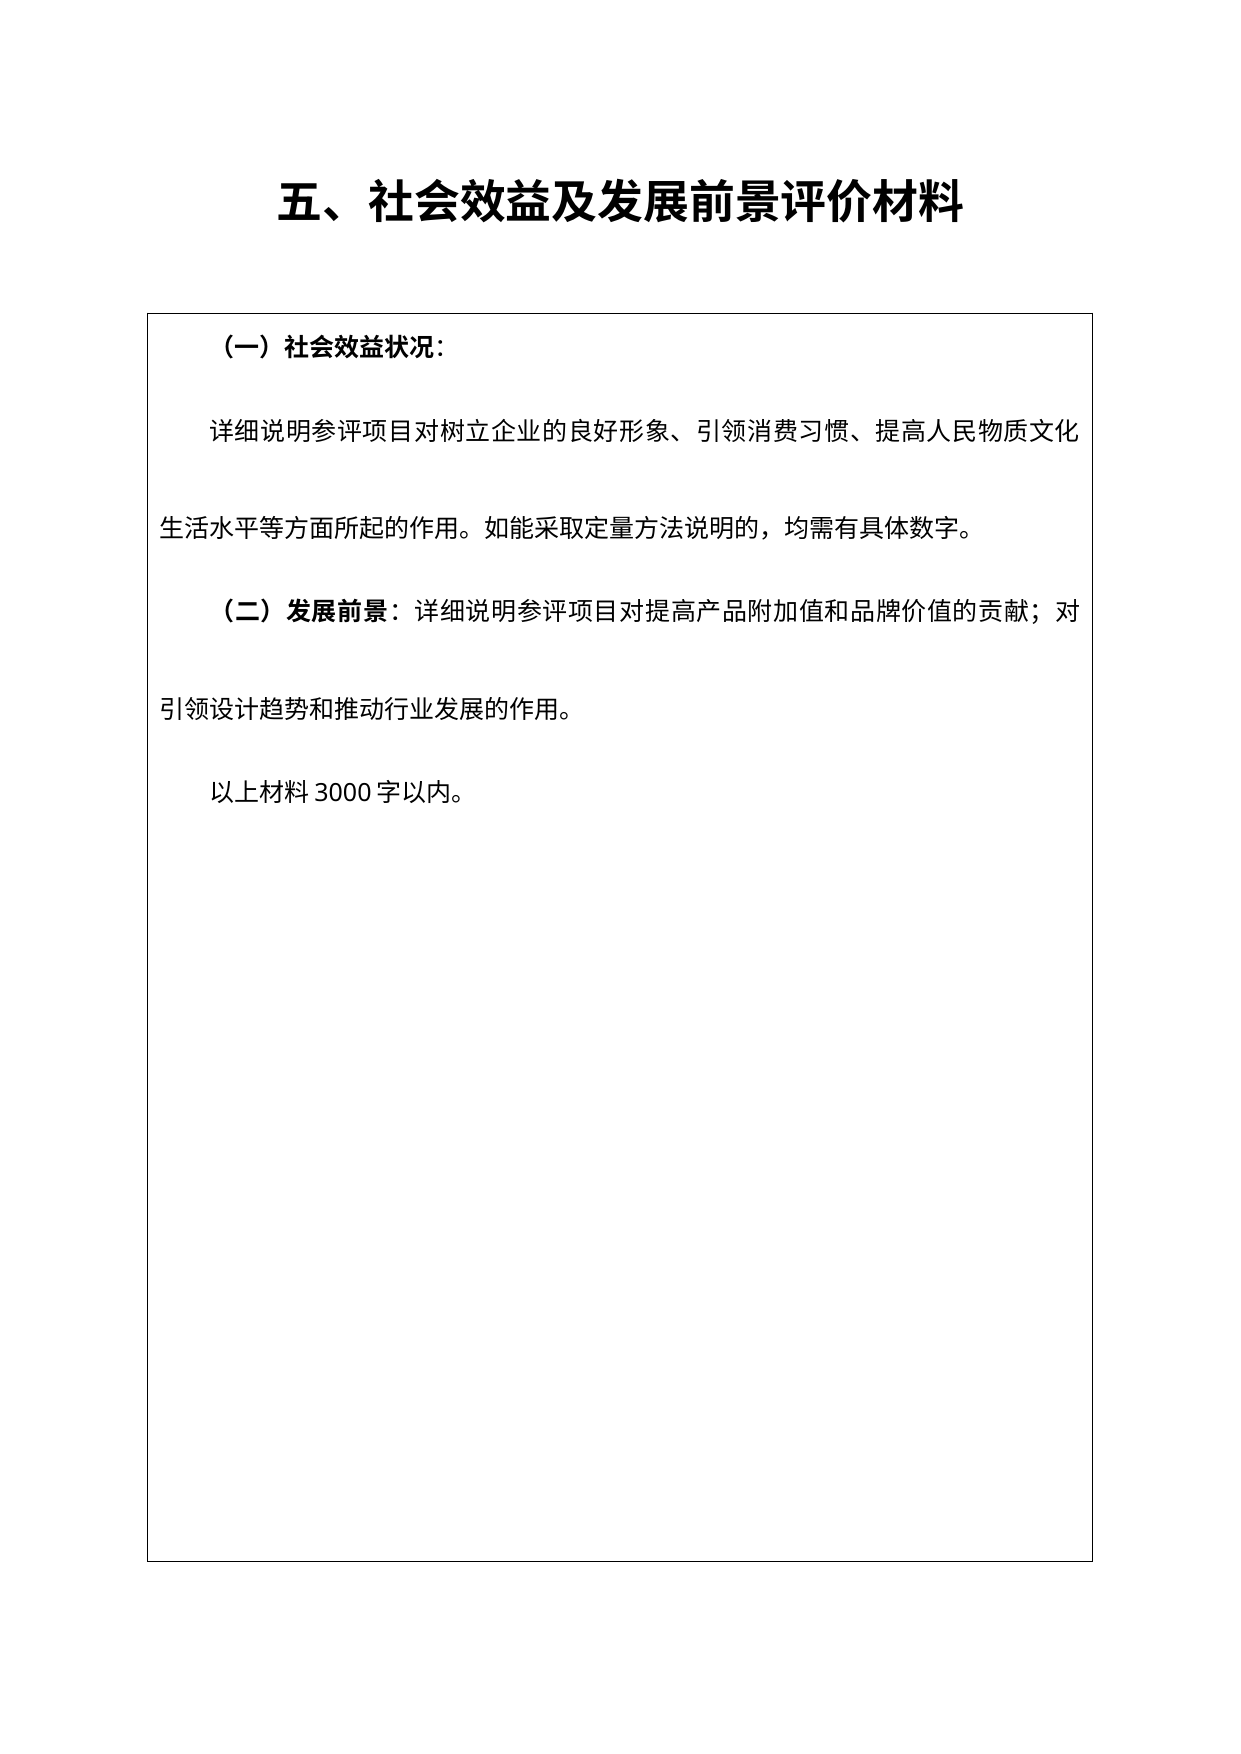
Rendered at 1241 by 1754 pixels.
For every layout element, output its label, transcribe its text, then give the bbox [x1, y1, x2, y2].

text 五、社会效益及发展前景评价材料 [187, 150, 1053, 247]
table_header （一）社会效益状况： 详细说明参评项目对树立企业的良好形象、引领消费习惯、提高人民物质文化生活水平等方面所起的作用。如能采取定量方法说明的，均需有具体数字。 （二）发展前景：详细说明参评项目对提高产品附加值和品牌价值的贡献；对引领设计趋势和推动行业发展的作用。 以上材料3000字以内。 [148, 314, 1092, 1561]
